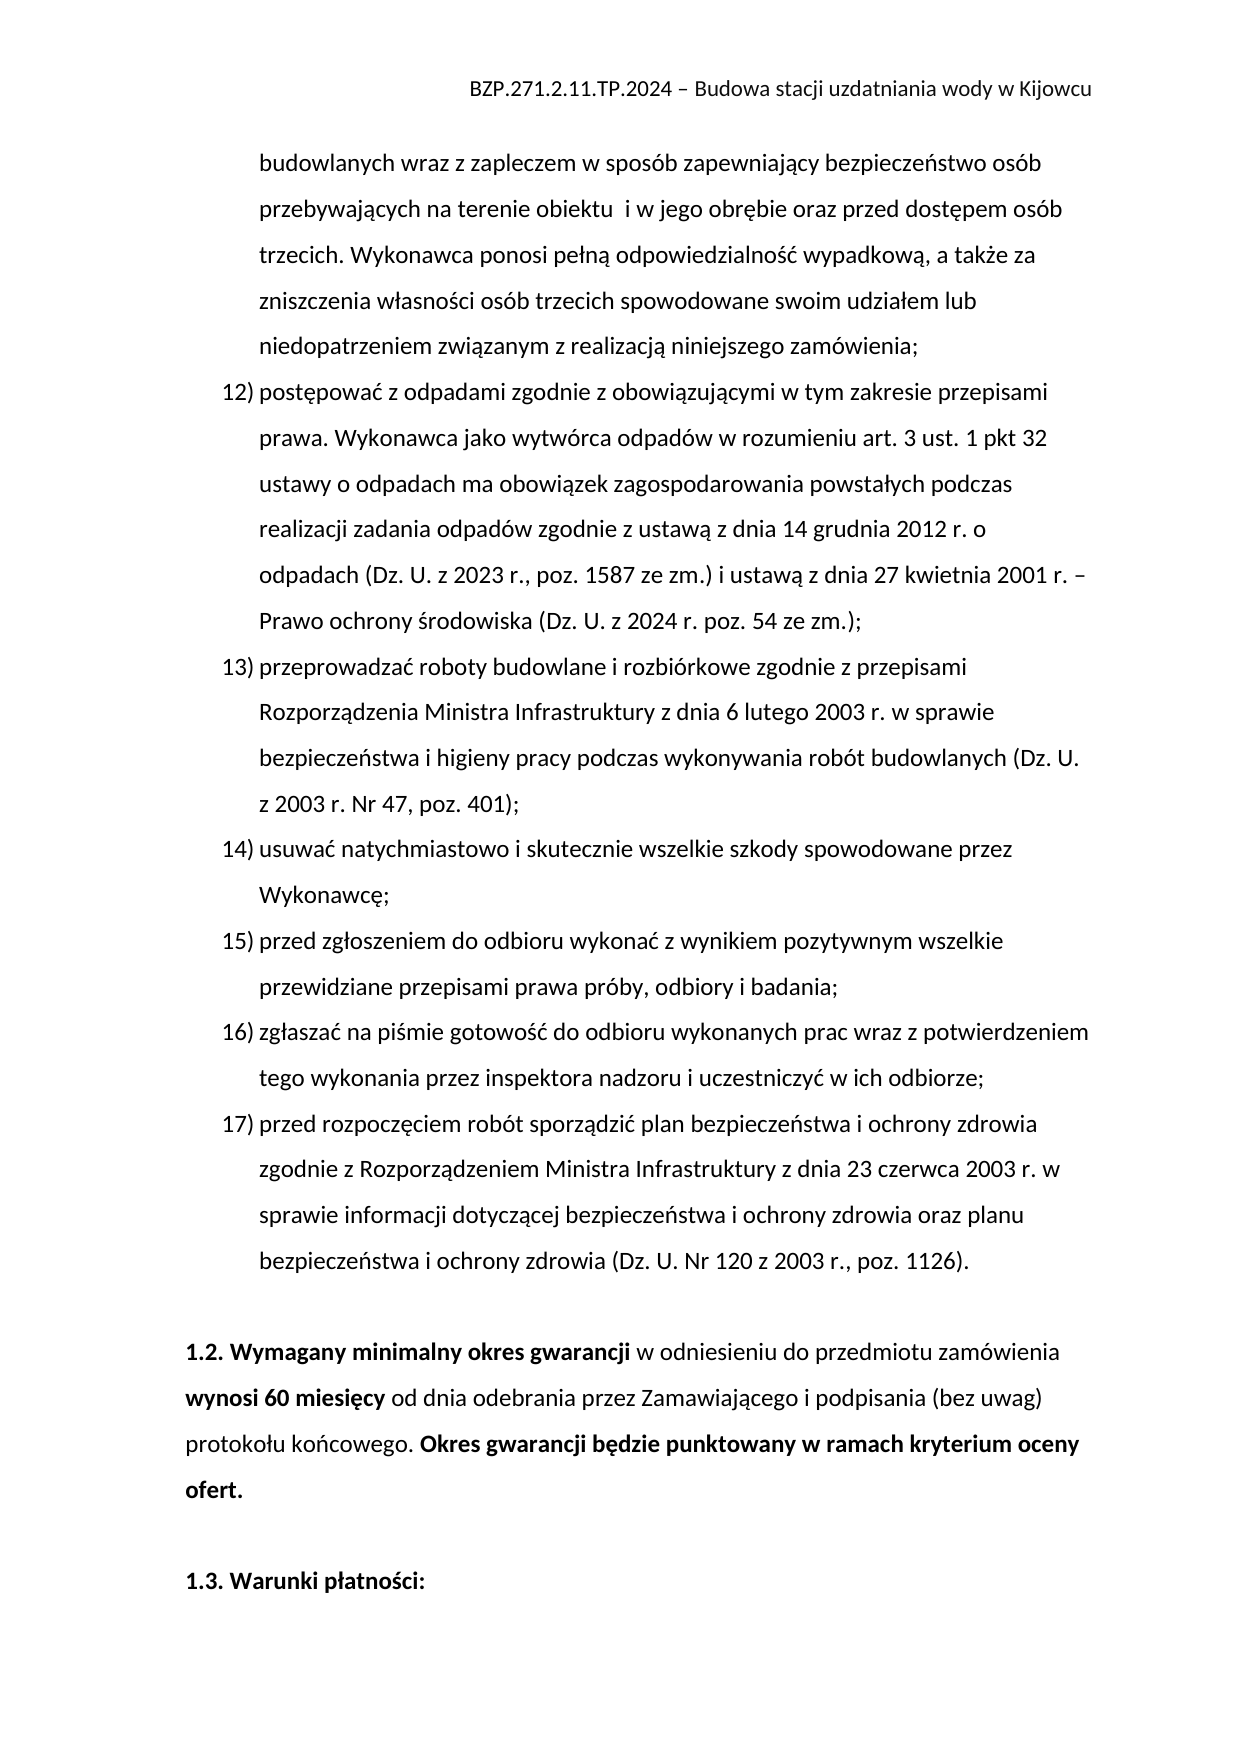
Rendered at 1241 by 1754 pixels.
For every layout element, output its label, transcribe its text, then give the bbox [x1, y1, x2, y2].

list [221, 148, 1093, 361]
list postępować z odpadami zgodnie z obowiązującymi w tym zakresie przepisami prawa. Wykonawca jako wytwórca odpadów w rozumieniu art. 3 ust. 1 pkt 32 ustawy o odpadach ma obowiązek zagospodarowania powstałych podczas realizacji zadania odpadów zgodnie z ustawą z dnia 14 grudnia 2012 r. o odpadach (Dz. U. z 2023 r., poz. 1587 ze zm.) i ustawą z dnia 27 kwietnia 2001 r. – Prawo ochrony środowiska (Dz. U. z 2024 r. poz. 54 ze zm.); [221, 376, 1093, 635]
list przed rozpoczęciem robót sporządzić plan bezpieczeństwa i ochrony zdrowia zgodnie z Rozporządzeniem Ministra Infrastruktury z dnia 23 czerwca 2003 r. w sprawie informacji dotyczącej bezpieczeństwa i ochrony zdrowia oraz planu bezpieczeństwa i ochrony zdrowia (Dz. U. Nr 120 z 2003 r., poz. 1126). [221, 1108, 1093, 1276]
list przeprowadzać roboty budowlane i rozbiórkowe zgodnie z przepisami Rozporządzenia Ministra Infrastruktury z dnia 6 lutego 2003 r. w sprawie bezpieczeństwa i higieny pracy podczas wykonywania robót budowlanych (Dz. U. z 2003 r. Nr 47, poz. 401); [221, 651, 1093, 818]
list 1.3. Warunki płatności: [185, 1565, 1093, 1596]
list usuwać natychmiastowo i skutecznie wszelkie szkody spowodowane przez Wykonawcę; [221, 833, 1093, 910]
list zgłaszać na piśmie gotowość do odbioru wykonanych prac wraz z potwierdzeniem tego wykonania przez inspektora nadzoru i uczestniczyć w ich odbiorze; [221, 1016, 1093, 1093]
list przed zgłoszeniem do odbioru wykonać z wynikiem pozytywnym wszelkie przewidziane przepisami prawa próby, odbiory i badania; [221, 925, 1093, 1001]
list 1.2. Wymagany minimalny okres gwarancji w odniesieniu do przedmiotu zamówienia wynosi 60 miesięcy od dnia odebrania przez Zamawiającego i podpisania (bez uwag) protokołu końcowego. Okres gwarancji będzie punktowany w ramach kryterium oceny ofert. [185, 1337, 1093, 1504]
